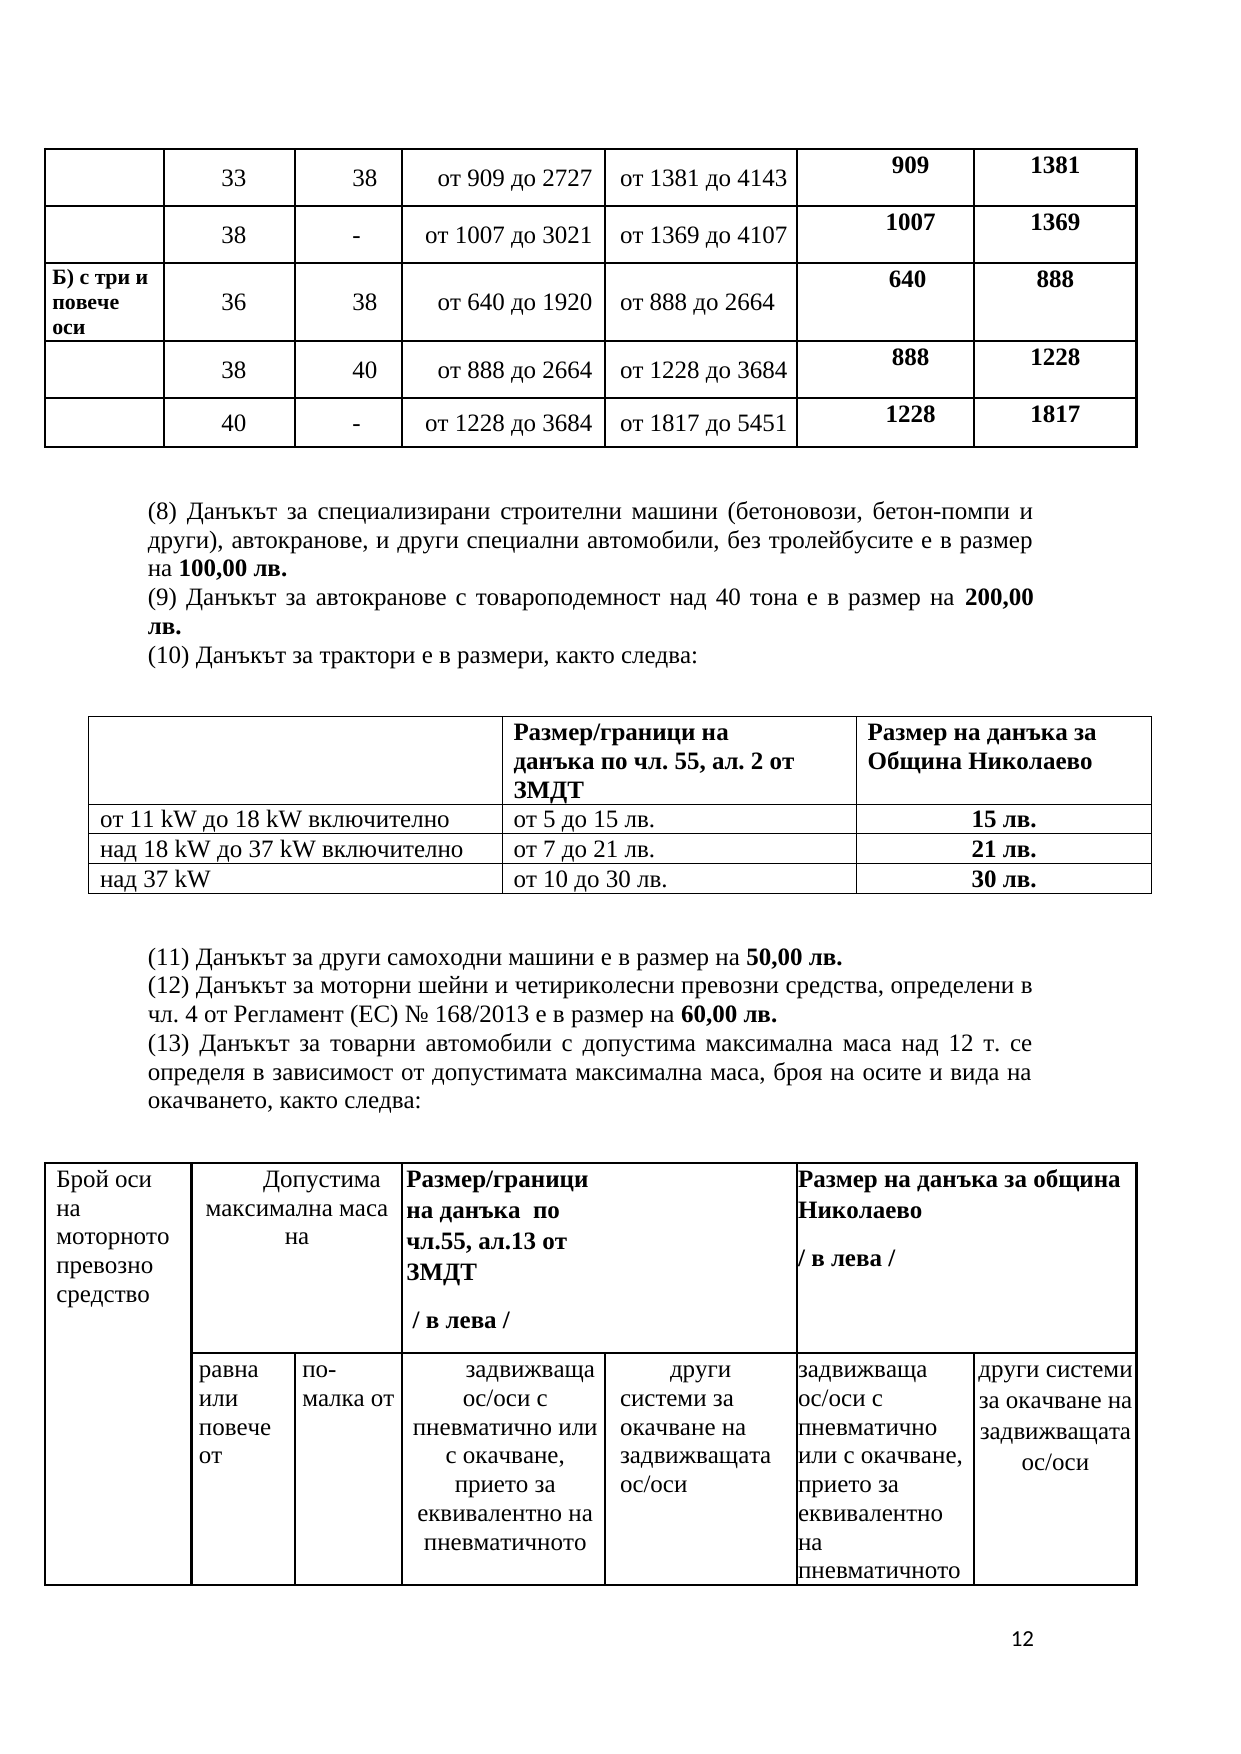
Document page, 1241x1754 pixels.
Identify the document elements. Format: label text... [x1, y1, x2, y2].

table_cell от 7 до 21 лв. [503, 834, 856, 863]
table_cell [46, 342, 163, 397]
table_cell Б) с три и повече оси [46, 264, 163, 339]
table_cell 1369 [975, 207, 1135, 262]
table_cell [46, 207, 163, 262]
table_cell от 888 до 2664 [613, 264, 796, 339]
table_cell над 37 kW [89, 864, 502, 893]
table_cell от 5 до 15 лв. [503, 805, 856, 833]
text (8) Данъкът за специализирани строителни машини (бетоновози, бетон-помпи и други), автокранове, и други специални автомобили, без тролейбусите е в размер на 100,00 лв. [148, 496, 1034, 582]
table_cell 38 [296, 150, 401, 205]
table_cell [606, 1354, 612, 1584]
table_cell [606, 399, 612, 446]
table_cell по-малка от [296, 1354, 401, 1584]
table_cell 40 [165, 399, 294, 446]
table_header Брой оси на моторното превозно средство [46, 1164, 190, 1584]
table_header Размер/граници на данъка по чл.55, ал.13 от ЗМДТ / в лева / [405, 1164, 605, 1352]
table_header Размер/граници на данъка по чл. 55, ал. 2 от ЗМДТ [503, 717, 856, 803]
table_cell 36 [165, 264, 294, 339]
table_header [89, 717, 502, 803]
text (12) Данъкът за моторни шейни и четириколесни превозни средства, определени в чл. 4 от Регламент (ЕС) № 168/2013 е в размер на 60,00 лв. [148, 970, 1034, 1028]
table_cell 30 лв. [857, 864, 1151, 893]
table_cell от 1228 до 3684 [613, 342, 796, 397]
table_header Допустима максимална маса на [193, 1164, 401, 1352]
table_cell 888 [798, 342, 973, 397]
table_cell 1228 [975, 342, 1135, 397]
table_cell 40 [296, 342, 401, 397]
table_cell [606, 342, 612, 397]
table_cell равна или повече от [193, 1354, 294, 1584]
table_cell 38 [296, 264, 401, 339]
table_cell 33 [165, 150, 294, 205]
text (9) Данъкът за автокранове с товароподемност над 40 тона е в размер на 200,00 лв. [148, 582, 1034, 640]
text (10) Данъкът за трактори е в размери, както следва: [148, 640, 1034, 668]
table_cell [606, 207, 612, 262]
table_cell 888 [975, 264, 1135, 339]
table_cell [46, 399, 163, 446]
table_cell 38 [165, 207, 294, 262]
table_cell - [296, 399, 401, 446]
table_header [605, 1164, 796, 1352]
table_cell от 1228 до 3684 [405, 399, 604, 446]
table_cell над 18 kW до 37 kW включително [89, 834, 502, 863]
text (11) Данъкът за други самоходни машини е в размер на 50,00 лв. [148, 942, 1034, 970]
table_cell задвижваща ос/оси с пневматично или с окачване, прието за еквивалентно на пневматичното [405, 1354, 604, 1584]
table_header Размер на данъка за Община Николаево [857, 717, 1151, 803]
table_cell от 1007 до 3021 [405, 207, 604, 262]
table_cell от 1817 до 5451 [613, 399, 796, 446]
table_cell 1817 [975, 399, 1135, 446]
table_cell други системи за окачване на задвижващата ос/оси [613, 1354, 796, 1584]
table_cell [46, 150, 163, 205]
table_cell от 11 kW до 18 kW включително [89, 805, 502, 833]
table_cell 1381 [975, 150, 1135, 205]
table_cell от 1369 до 4107 [613, 207, 796, 262]
table_cell 1007 [798, 207, 973, 262]
table_cell от 10 до 30 лв. [503, 864, 856, 893]
table_header Размер на данъка за община Николаево / в лева / [798, 1164, 1135, 1352]
table_cell 909 [798, 150, 973, 205]
table_cell задвижваща ос/оси с пневматично или с окачване, прието за еквивалентно на пневматичното [798, 1354, 973, 1584]
table_cell 640 [798, 264, 973, 339]
table_cell [606, 150, 612, 205]
table_cell 38 [165, 342, 294, 397]
table_cell от 640 до 1920 [405, 264, 604, 339]
table_cell 21 лв. [857, 834, 1151, 863]
table_cell 15 лв. [857, 805, 1151, 833]
table_cell от 888 до 2664 [405, 342, 604, 397]
table_cell от 909 до 2727 [405, 150, 604, 205]
table_cell - [296, 207, 401, 262]
text (13) Данъкът за товарни автомобили с допустима максимална маса над 12 т. се определя в зависимост от допустимата максимална маса, броя на осите и вида на окачването, както следва: [148, 1028, 1034, 1114]
table_cell други системи за окачване на задвижващата ос/оси [975, 1354, 1135, 1584]
table_cell от 1381 до 4143 [613, 150, 796, 205]
table_cell 1228 [798, 399, 973, 446]
table_cell [606, 264, 612, 339]
